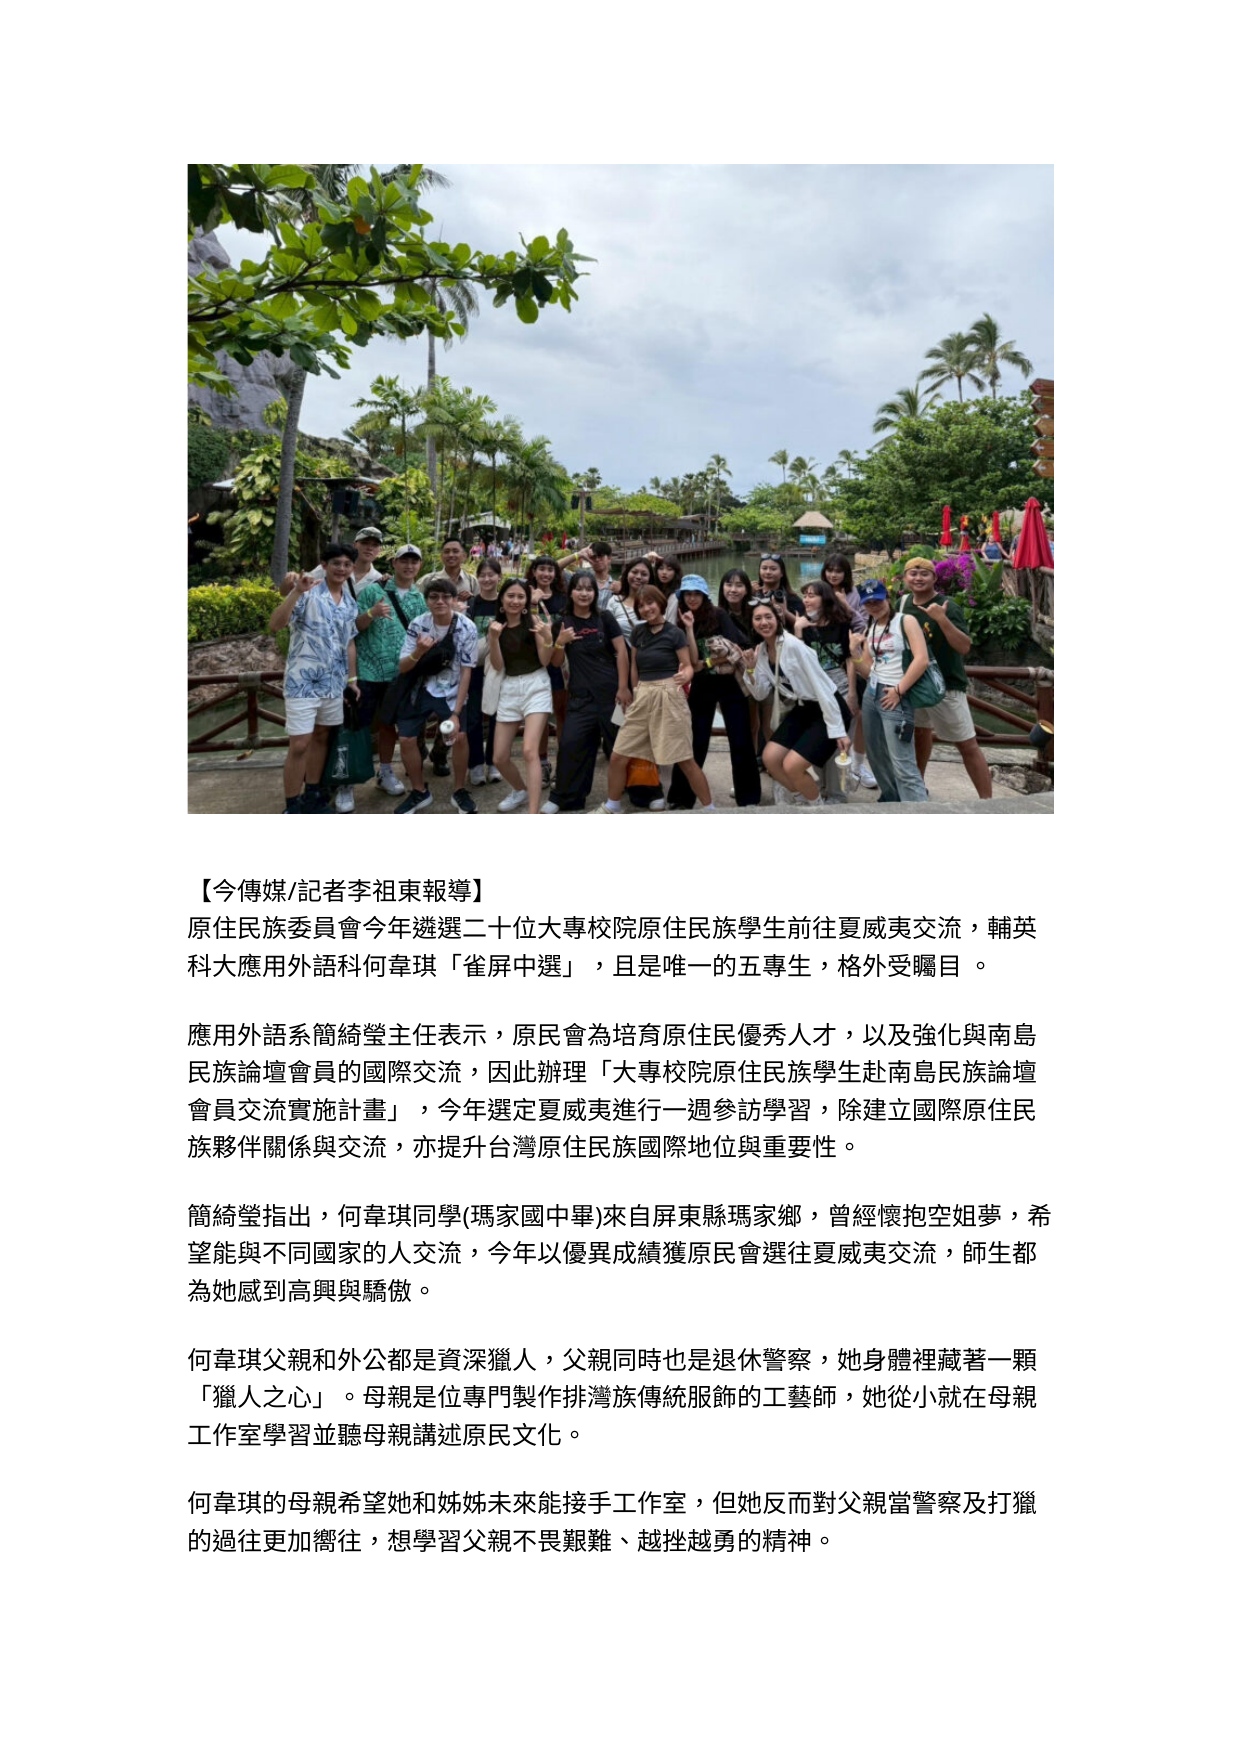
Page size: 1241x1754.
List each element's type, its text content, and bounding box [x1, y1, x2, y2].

text 何韋琪父親和外公都是資深獵人，父親同時也是退休警察，她身體裡藏著一顆「獵人之心」。母親是位專門製作排灣族傳統服飾的工藝師，她從小就在母親工作室學習並聽母親講述原民文化。 [187, 1339, 1053, 1452]
text 【今傳媒/記者李祖東報導】 原住民族委員會今年遴選二十位大專校院原住民族學生前往夏威夷交流，輔英科大應用外語科何韋琪「雀屏中選」，且是唯一的五專生，格外受矚目 。 [187, 871, 1053, 983]
text 何韋琪的母親希望她和姊姊未來能接手工作室，但她反而對父親當警察及打獵的過往更加嚮往，想學習父親不畏艱難、越挫越勇的精神。 [187, 1483, 1053, 1558]
text 應用外語系簡綺瑩主任表示，原民會為培育原住民優秀人才，以及強化與南島民族論壇會員的國際交流，因此辦理「大專校院原住民族學生赴南島民族論壇會員交流實施計畫」，今年選定夏威夷進行一週參訪學習，除建立國際原住民族夥伴關係與交流，亦提升台灣原住民族國際地位與重要性。 [187, 1014, 1053, 1164]
text 簡綺瑩指出，何韋琪同學(瑪家國中畢)來自屏東縣瑪家鄉，曾經懷抱空姐夢，希望能與不同國家的人交流，今年以優異成績獲原民會選往夏威夷交流，師生都為她感到高興與驕傲。 [187, 1196, 1053, 1308]
picture [187, 164, 1054, 814]
